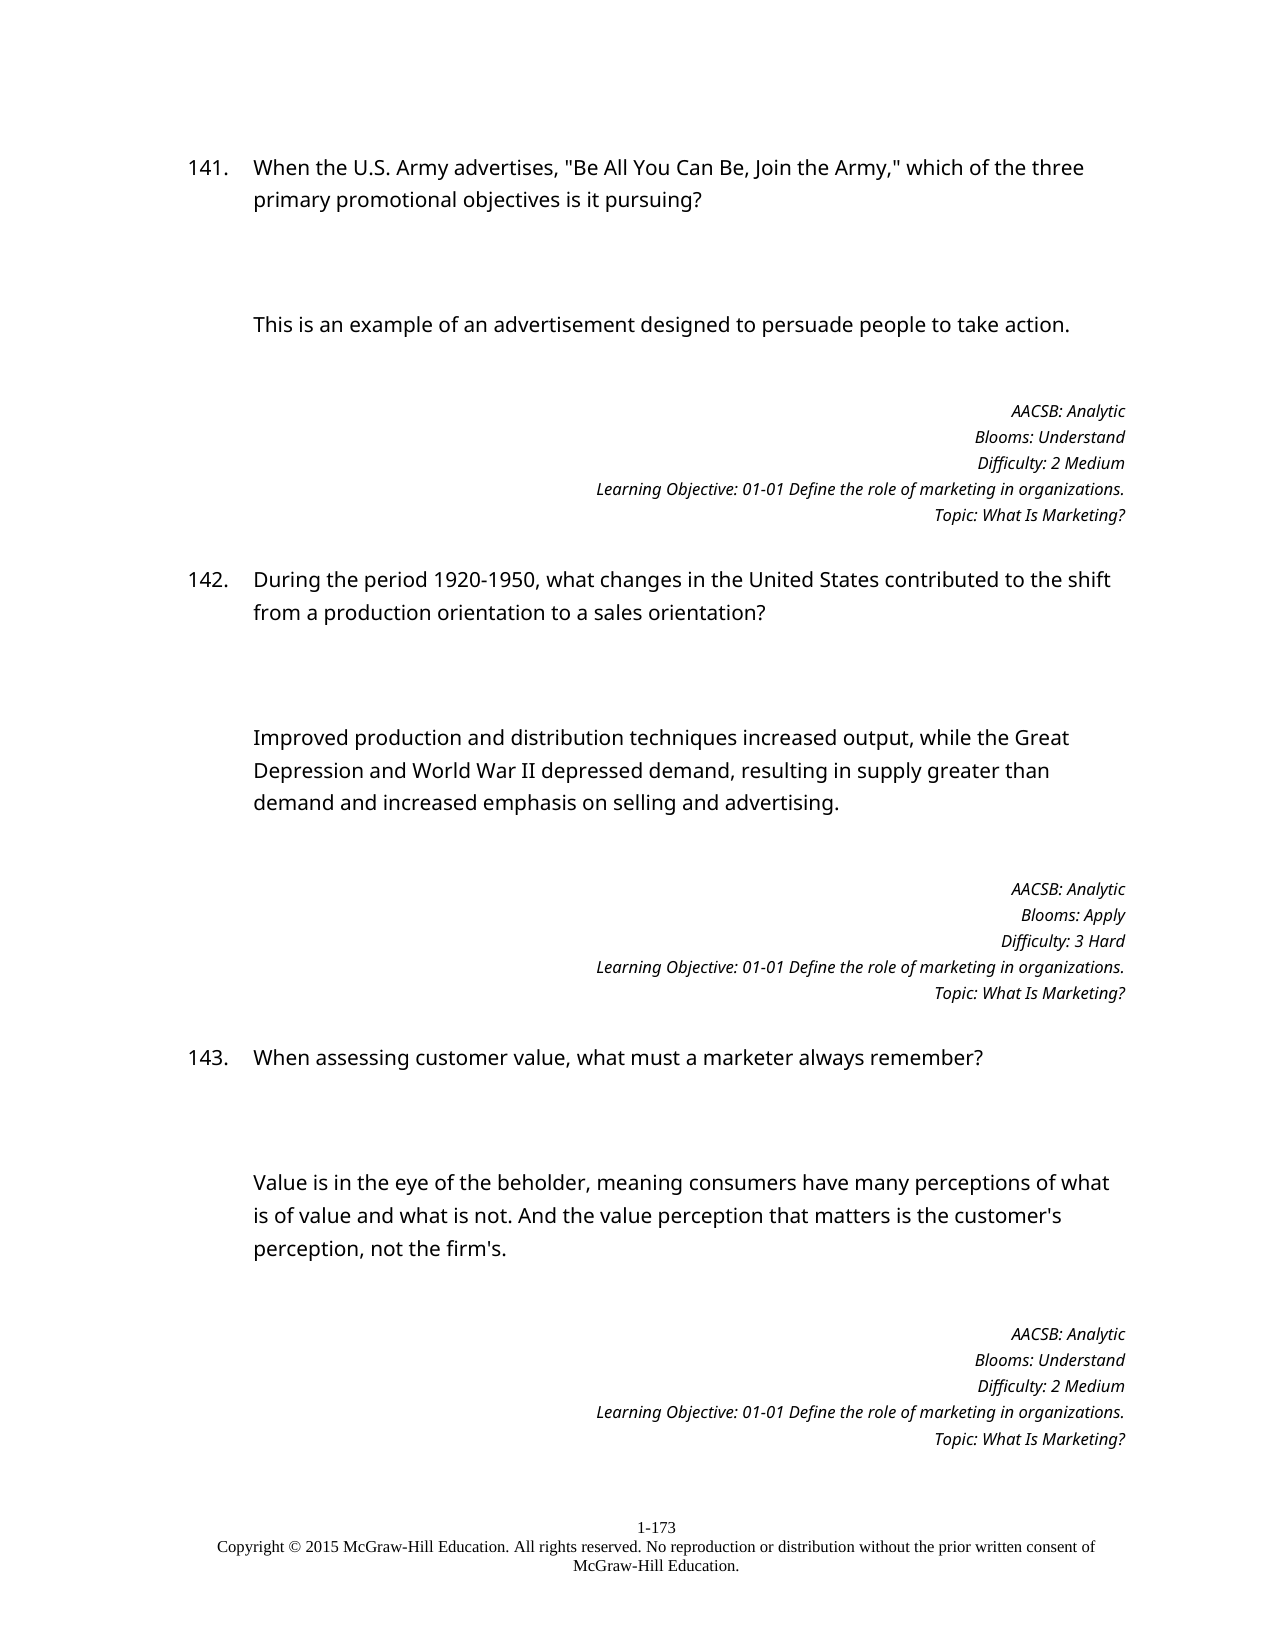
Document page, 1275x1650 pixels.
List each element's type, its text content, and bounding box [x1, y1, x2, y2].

table_header 141. [188, 153, 253, 371]
table_header AACSB: Analytic Blooms: Apply Difficulty: 3 Hard Learning Objective: 01-01 Define the role of marketing in organizations. Topic: What Is Marketing? [188, 878, 1125, 1041]
table_header 143. [188, 1044, 253, 1294]
table_header When assessing customer value, what must a marketer always remember? Value is in the eye of the beholder, meaning consumers have many perceptions of what is of value and what is not. And the value perception that matters is the customer's perception, not the firm's. [253, 1044, 1125, 1294]
table_header 142. [188, 566, 253, 848]
table_header During the period 1920-1950, what changes in the United States contributed to the shift from a production orientation to a sales orientation? Improved production and distribution techniques increased output, while the Great Depression and World War II depressed demand, resulting in supply greater than demand and increased emphasis on selling and advertising. [253, 566, 1125, 848]
table_header When the U.S. Army advertises, "Be All You Can Be, Join the Army," which of the three primary promotional objectives is it pursuing? This is an example of an advertisement designed to persuade people to take action. [253, 153, 1125, 371]
